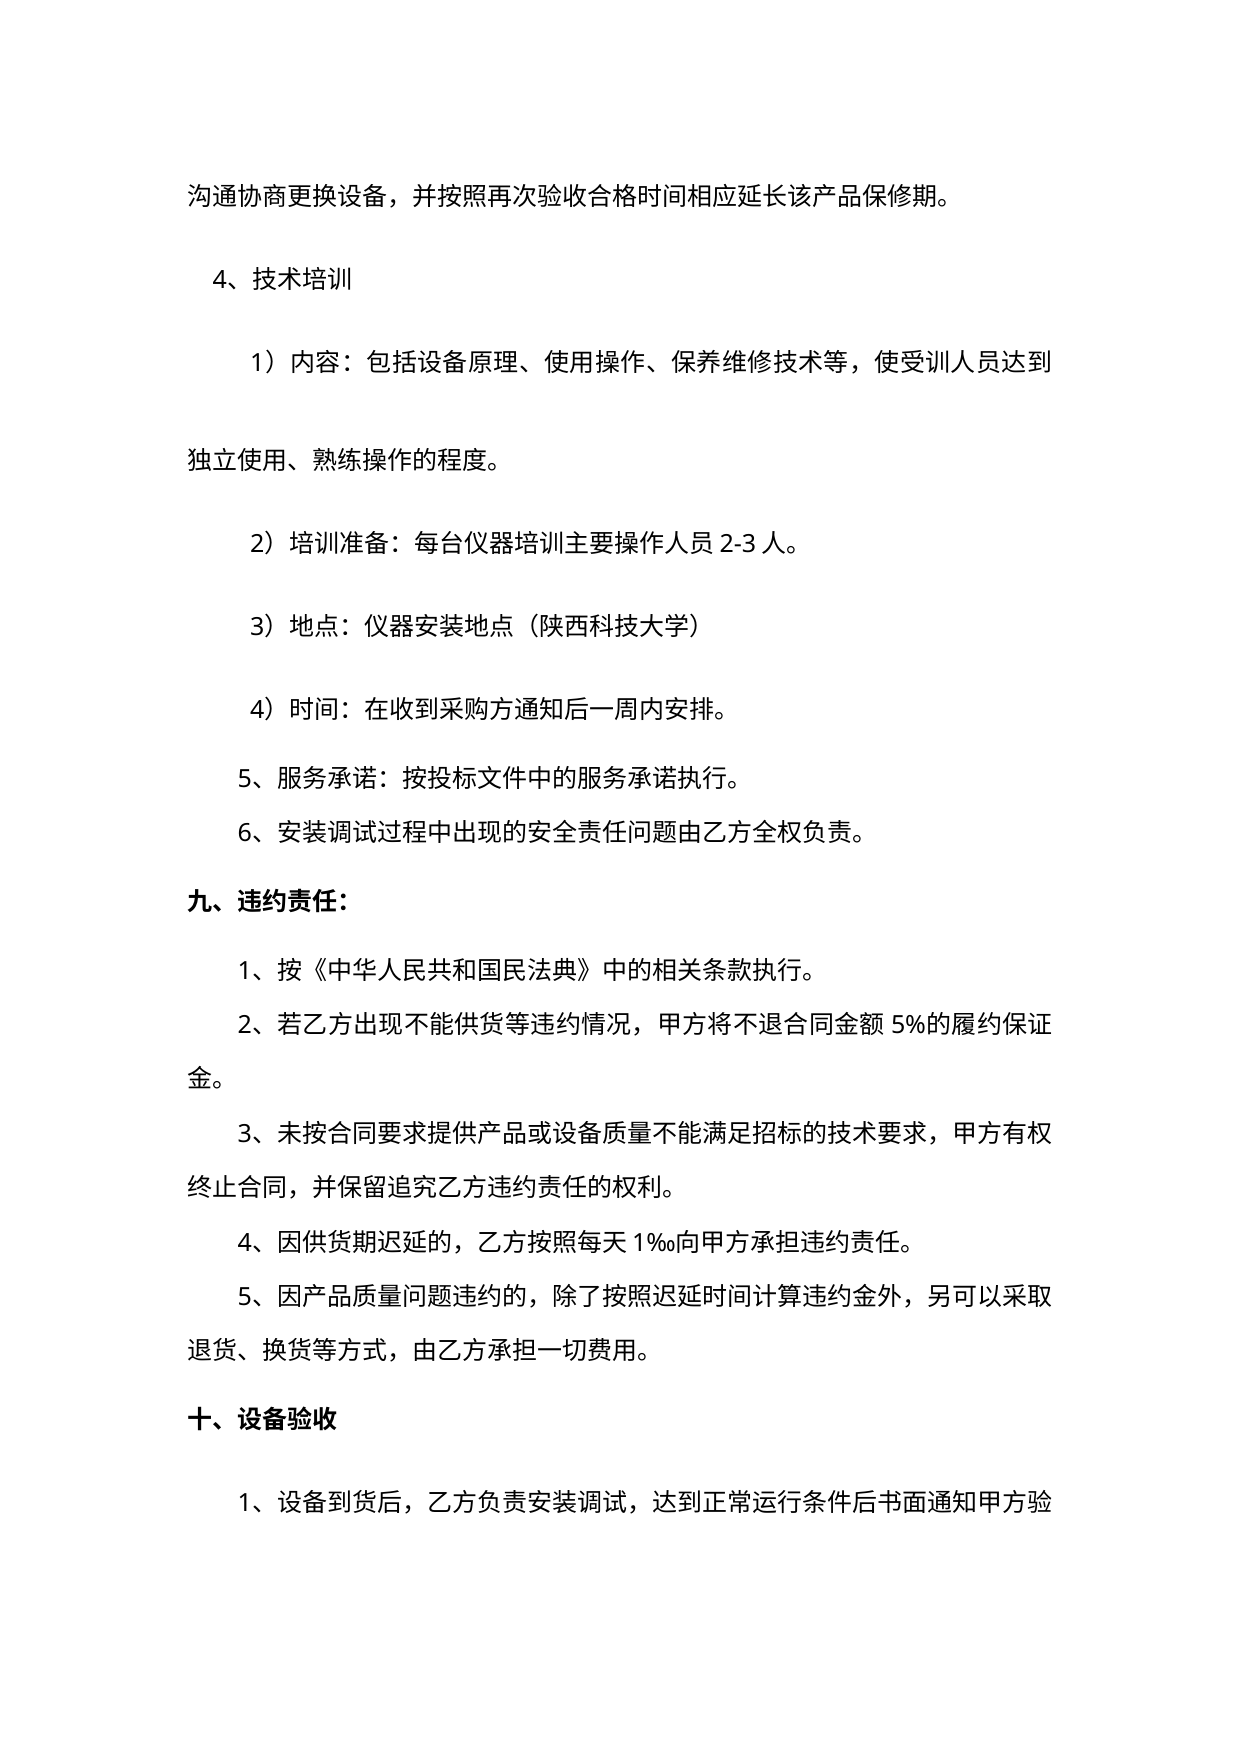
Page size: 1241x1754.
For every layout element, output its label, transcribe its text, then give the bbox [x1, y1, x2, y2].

text 6、安装调试过程中出现的安全责任问题由乙方全权负责。 [187, 813, 1053, 849]
text 2、若乙方出现不能供货等违约情况，甲方将不退合同金额5%的履约保证金。 [187, 1004, 1053, 1095]
text 4、技术培训 [187, 245, 1053, 310]
text 1）内容：包括设备原理、使用操作、保养维修技术等，使受训人员达到独立使用、熟练操作的程度。 [187, 328, 1053, 491]
text 1、按《中华人民共和国民法典》中的相关条款执行。 [187, 950, 1053, 986]
text 5、因产品质量问题违约的，除了按照迟延时间计算违约金外，另可以采取退货、换货等方式，由乙方承担一切费用。 [187, 1276, 1053, 1367]
text 九、违约责任： [187, 867, 1053, 932]
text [187, 162, 1053, 227]
text 3、未按合同要求提供产品或设备质量不能满足招标的技术要求，甲方有权终止合同，并保留追究乙方违约责任的权利。 [187, 1113, 1053, 1204]
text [187, 1468, 1053, 1533]
text 3）地点：仪器安装地点（陕西科技大学） [187, 592, 1053, 657]
text 2）培训准备：每台仪器培训主要操作人员2-3人。 [187, 509, 1053, 574]
text 十、设备验收 [187, 1385, 1053, 1450]
text 4）时间：在收到采购方通知后一周内安排。 [187, 675, 1053, 740]
text 5、服务承诺：按投标文件中的服务承诺执行。 [187, 758, 1053, 794]
text 4、因供货期迟延的，乙方按照每天1‰向甲方承担违约责任。 [187, 1222, 1053, 1258]
